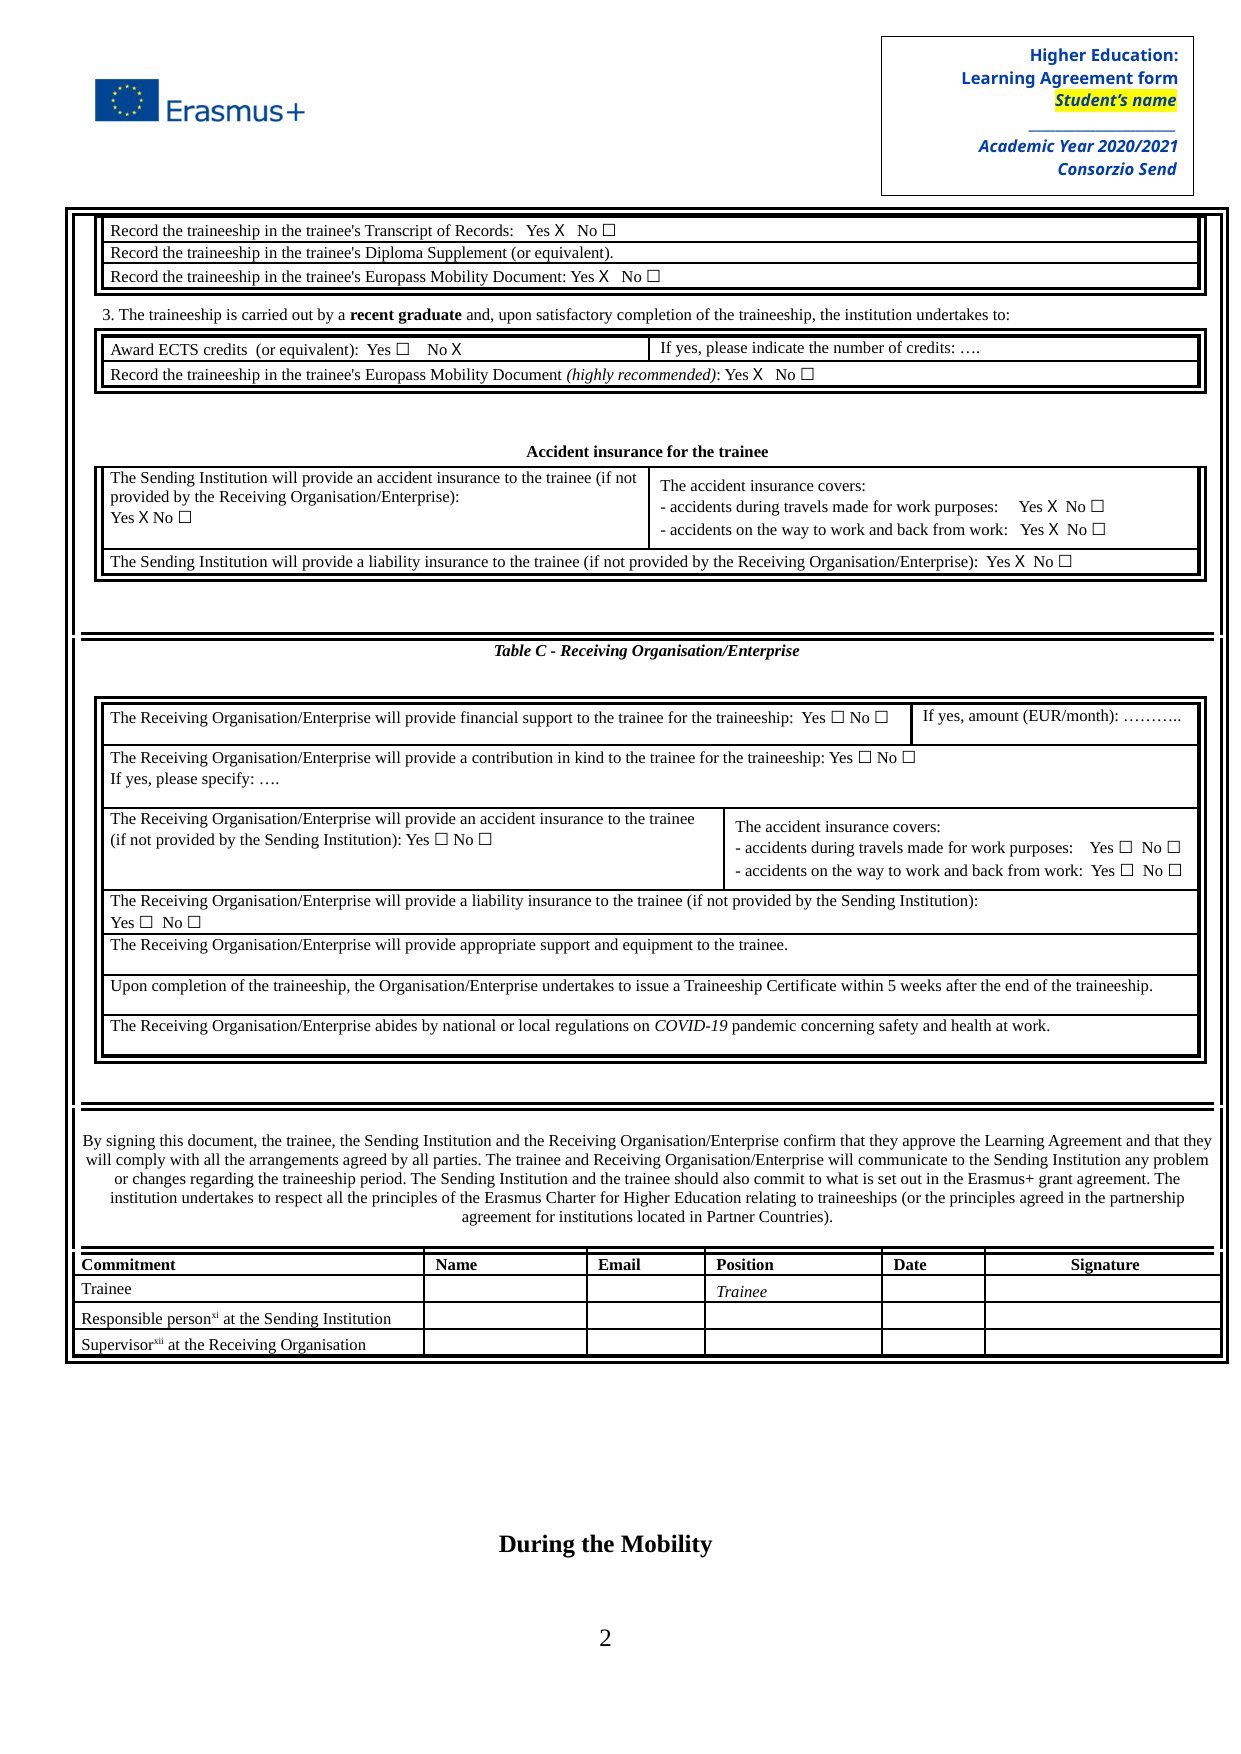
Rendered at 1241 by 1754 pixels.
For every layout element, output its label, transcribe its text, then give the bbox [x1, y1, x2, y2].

table_cell Email [588, 1255, 704, 1274]
table_cell [588, 1330, 704, 1354]
table_cell Supervisor at the Receiving Organisation [75, 1330, 423, 1354]
text During the Mobility [15, 1529, 1196, 1557]
table_cell [883, 1303, 984, 1328]
table_cell Position [706, 1255, 881, 1274]
table_cell Name [425, 1255, 586, 1274]
table_cell Date [883, 1255, 984, 1274]
table_cell Trainee [706, 1276, 881, 1301]
table_cell [986, 1303, 1220, 1328]
table_cell Responsible person at the Sending Institution [75, 1303, 423, 1328]
picture [95, 79, 305, 122]
table_cell Trainee [75, 1276, 423, 1301]
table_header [70, 210, 1225, 632]
table_cell [588, 1276, 704, 1301]
table_cell Signature [986, 1246, 1225, 1274]
table_cell [986, 1330, 1220, 1354]
table_cell [425, 1303, 586, 1328]
table_cell [425, 1276, 586, 1301]
table_cell By signing this document, the trainee, the Sending Institution and the Receiving Organisation/Enterprise confirm that they approve the Learning Agreement and that they will comply with all the arrangements agreed by all parties. The trainee and Receiving Organisation/Enterprise will communicate to the Sending Institution any problem or changes regarding the traineeship period. The Sending Institution and the trainee should also commit to what is set out in the Erasmus+ grant agreement. The institution undertakes to respect all the principles of the Erasmus Charter for Higher Education relating to traineeships (or the principles agreed in the partnership agreement for institutions located in Partner Countries). [70, 1102, 1225, 1246]
table_cell [425, 1330, 586, 1354]
table_cell [588, 1303, 704, 1328]
table_cell [883, 1276, 984, 1301]
table_cell [706, 1330, 881, 1354]
table_cell Table C - Receiving Organisation/Enterprise [70, 632, 1225, 1102]
table_cell [986, 1276, 1220, 1301]
table_cell [883, 1330, 984, 1354]
table_cell Commitment [70, 1246, 423, 1274]
table_cell [706, 1303, 881, 1328]
